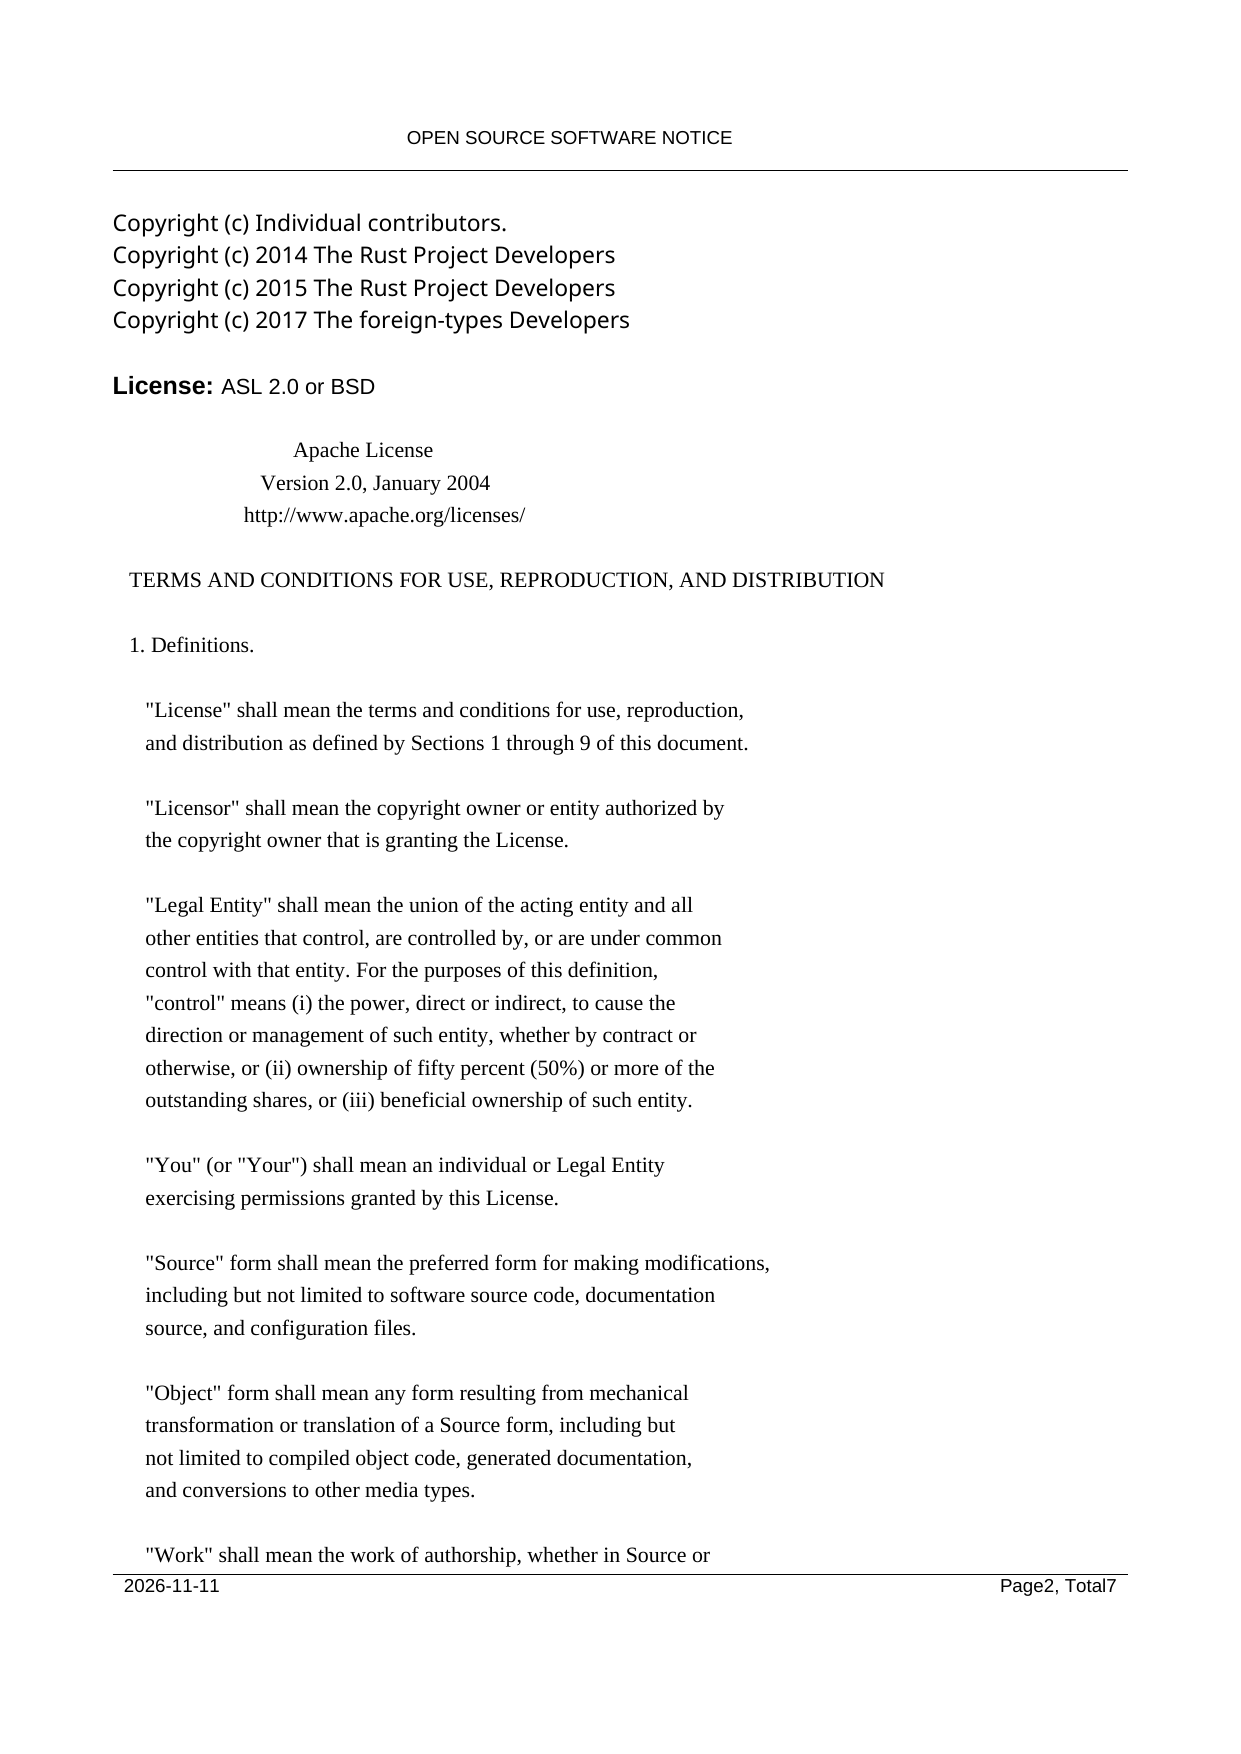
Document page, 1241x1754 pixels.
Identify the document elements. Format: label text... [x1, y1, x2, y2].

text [112, 401, 1128, 1571]
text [112, 206, 1128, 369]
text License: ASL 2.0 or BSD [112, 369, 1128, 401]
